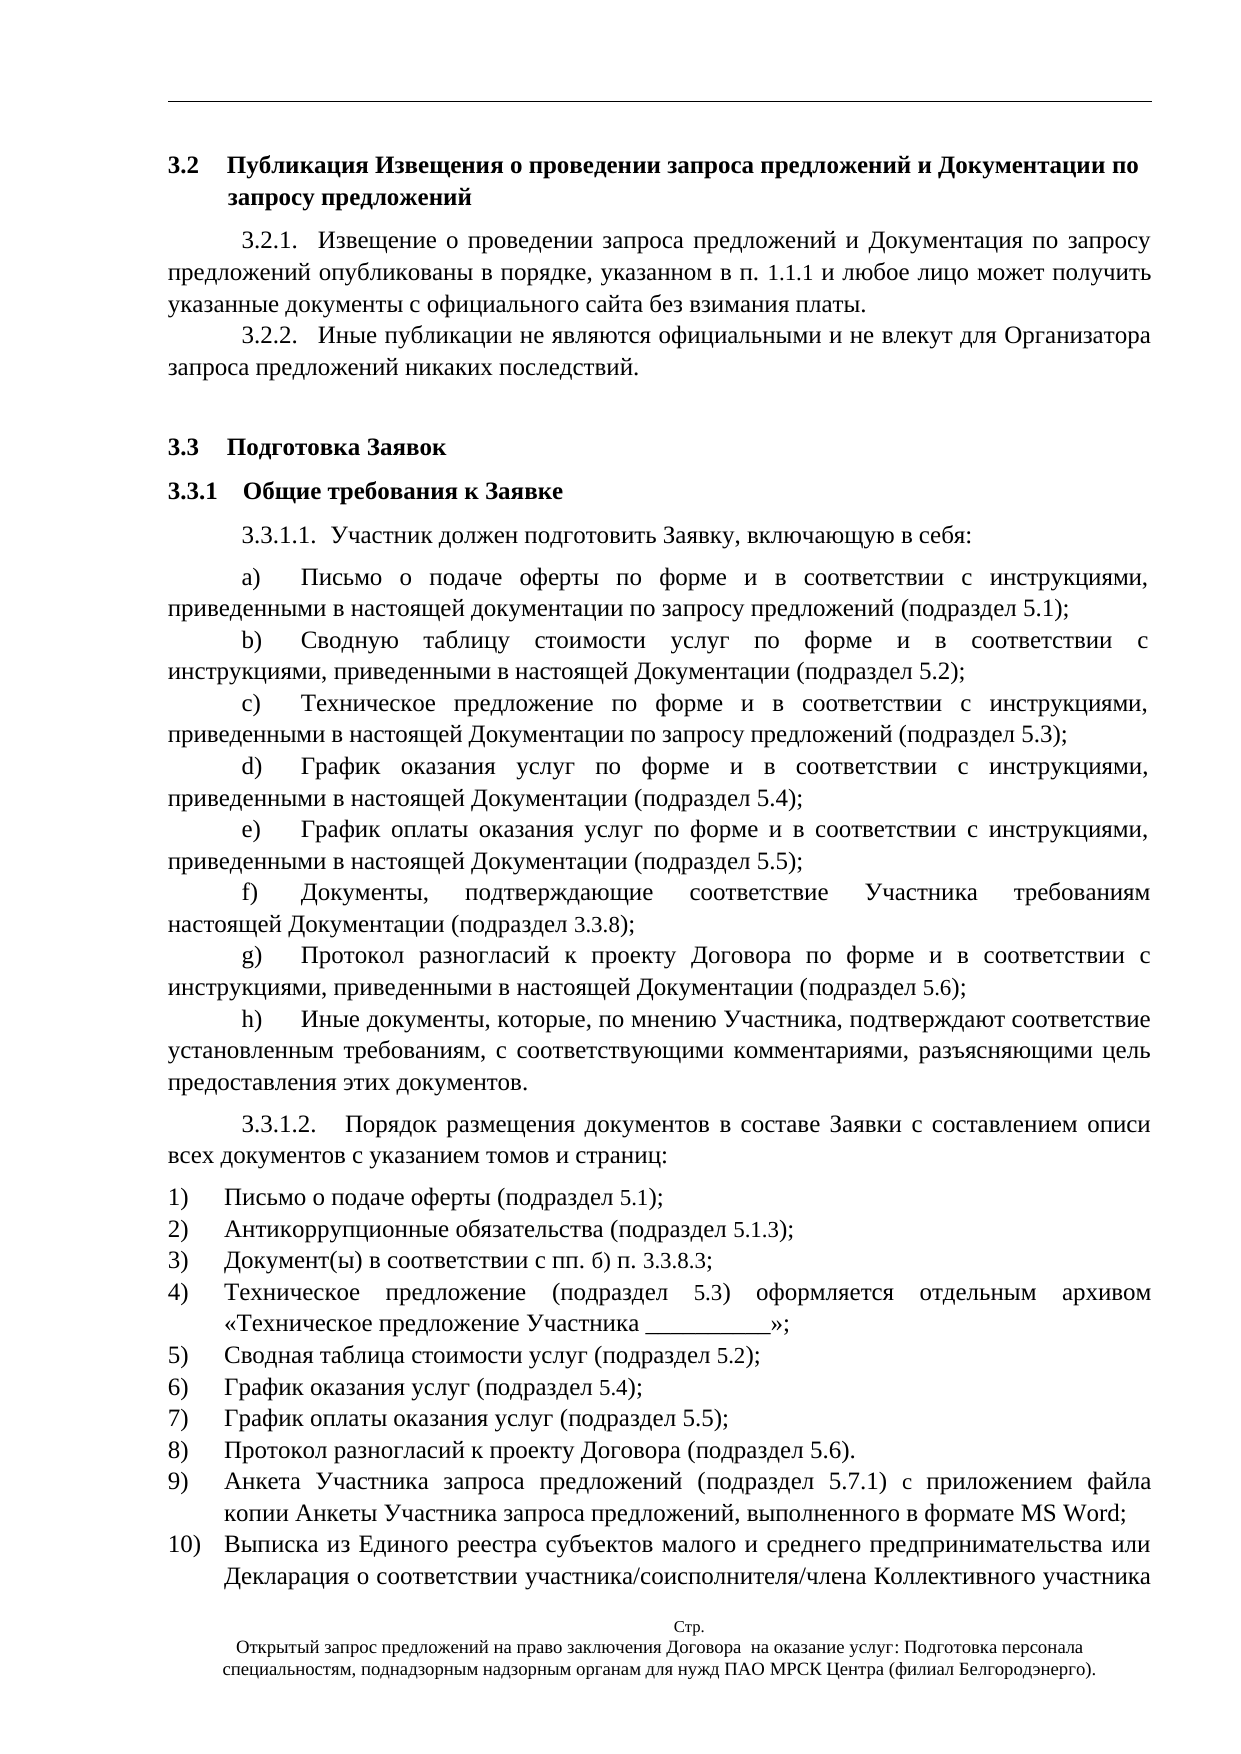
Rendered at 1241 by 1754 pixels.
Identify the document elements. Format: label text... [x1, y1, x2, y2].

list График оказания услуг по форме и в соответствии с инструкциями, приведенными в настоящей Документации (подраздел 5.4); [168, 751, 1149, 811]
list Сводную таблицу стоимости услуг по форме и в соответствии с инструкциями, приведенными в настоящей Документации (подраздел 5.2); [168, 625, 1148, 685]
list График оплаты оказания услуг по форме и в соответствии с инструкциями, приведенными в настоящей Документации (подраздел 5.5); [168, 814, 1149, 874]
list Сводная таблица стоимости услуг (подраздел 5.2); [168, 1340, 1152, 1369]
list График оплаты оказания услуг (подраздел 5.5); [168, 1403, 1152, 1432]
list Извещение о проведении запроса предложений и Документация по запросу предложений опубликованы в порядке, указанном в п. 1.1.1 и любое лицо может получить указанные документы с официального сайта без взимания платы. [168, 226, 1152, 317]
list Письмо о подаче оферты по форме и в соответствии с инструкциями, приведенными в настоящей документации по запросу предложений (подраздел 5.1); [168, 562, 1148, 622]
list Документ(ы) в соответствии с пп. б) п. 3.3.8.3; [168, 1245, 1152, 1274]
list Иные публикации не являются официальными и не влекут для Организатора запроса предложений никаких последствий. [168, 320, 1152, 381]
list Антикоррупционные обязательства (подраздел 5.1.3); [168, 1214, 1152, 1243]
list Протокол разногласий к проекту Договора по форме и в соответствии с инструкциями, приведенными в настоящей Документации (подраздел 5.6); [168, 941, 1151, 1001]
subtitle Подготовка Заявок [168, 432, 1152, 460]
list Техническое предложение (подраздел 5.3) оформляется отдельным архивом «Техническое предложение Участника __________»; [168, 1277, 1152, 1337]
list Участник должен подготовить Заявку, включающую в себя: [168, 520, 1152, 548]
list Письмо о подаче оферты (подраздел 5.1); [168, 1182, 1152, 1211]
list Техническое предложение по форме и в соответствии с инструкциями, приведенными в настоящей Документации по запросу предложений (подраздел 5.3); [168, 688, 1148, 748]
list График оказания услуг (подраздел 5.4); [168, 1372, 1152, 1400]
list Порядок размещения документов в составе Заявки с составлением описи всех документов с указанием томов и страниц: [168, 1109, 1152, 1169]
list Анкета Участника запроса предложений (подраздел 5.7.1) с приложением файла копии Анкеты Участника запроса предложений, выполненного в формате MS Word; [168, 1466, 1152, 1527]
list Протокол разногласий к проекту Договора (подраздел 5.6). [168, 1435, 1152, 1463]
list Иные документы, которые, по мнению Участника, подтверждают соответствие установленным требованиям, с соответствующими комментариями, разъясняющими цель предоставления этих документов. [168, 1004, 1152, 1096]
list Документы, подтверждающие соответствие Участника требованиям настоящей Документации (подраздел 3.3.8); [168, 877, 1151, 938]
subtitle Публикация Извещения о проведении запроса предложений и Документации по запросу предложений [168, 150, 1152, 210]
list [168, 1529, 1152, 1590]
subtitle Общие требования к Заявке [168, 476, 1152, 504]
